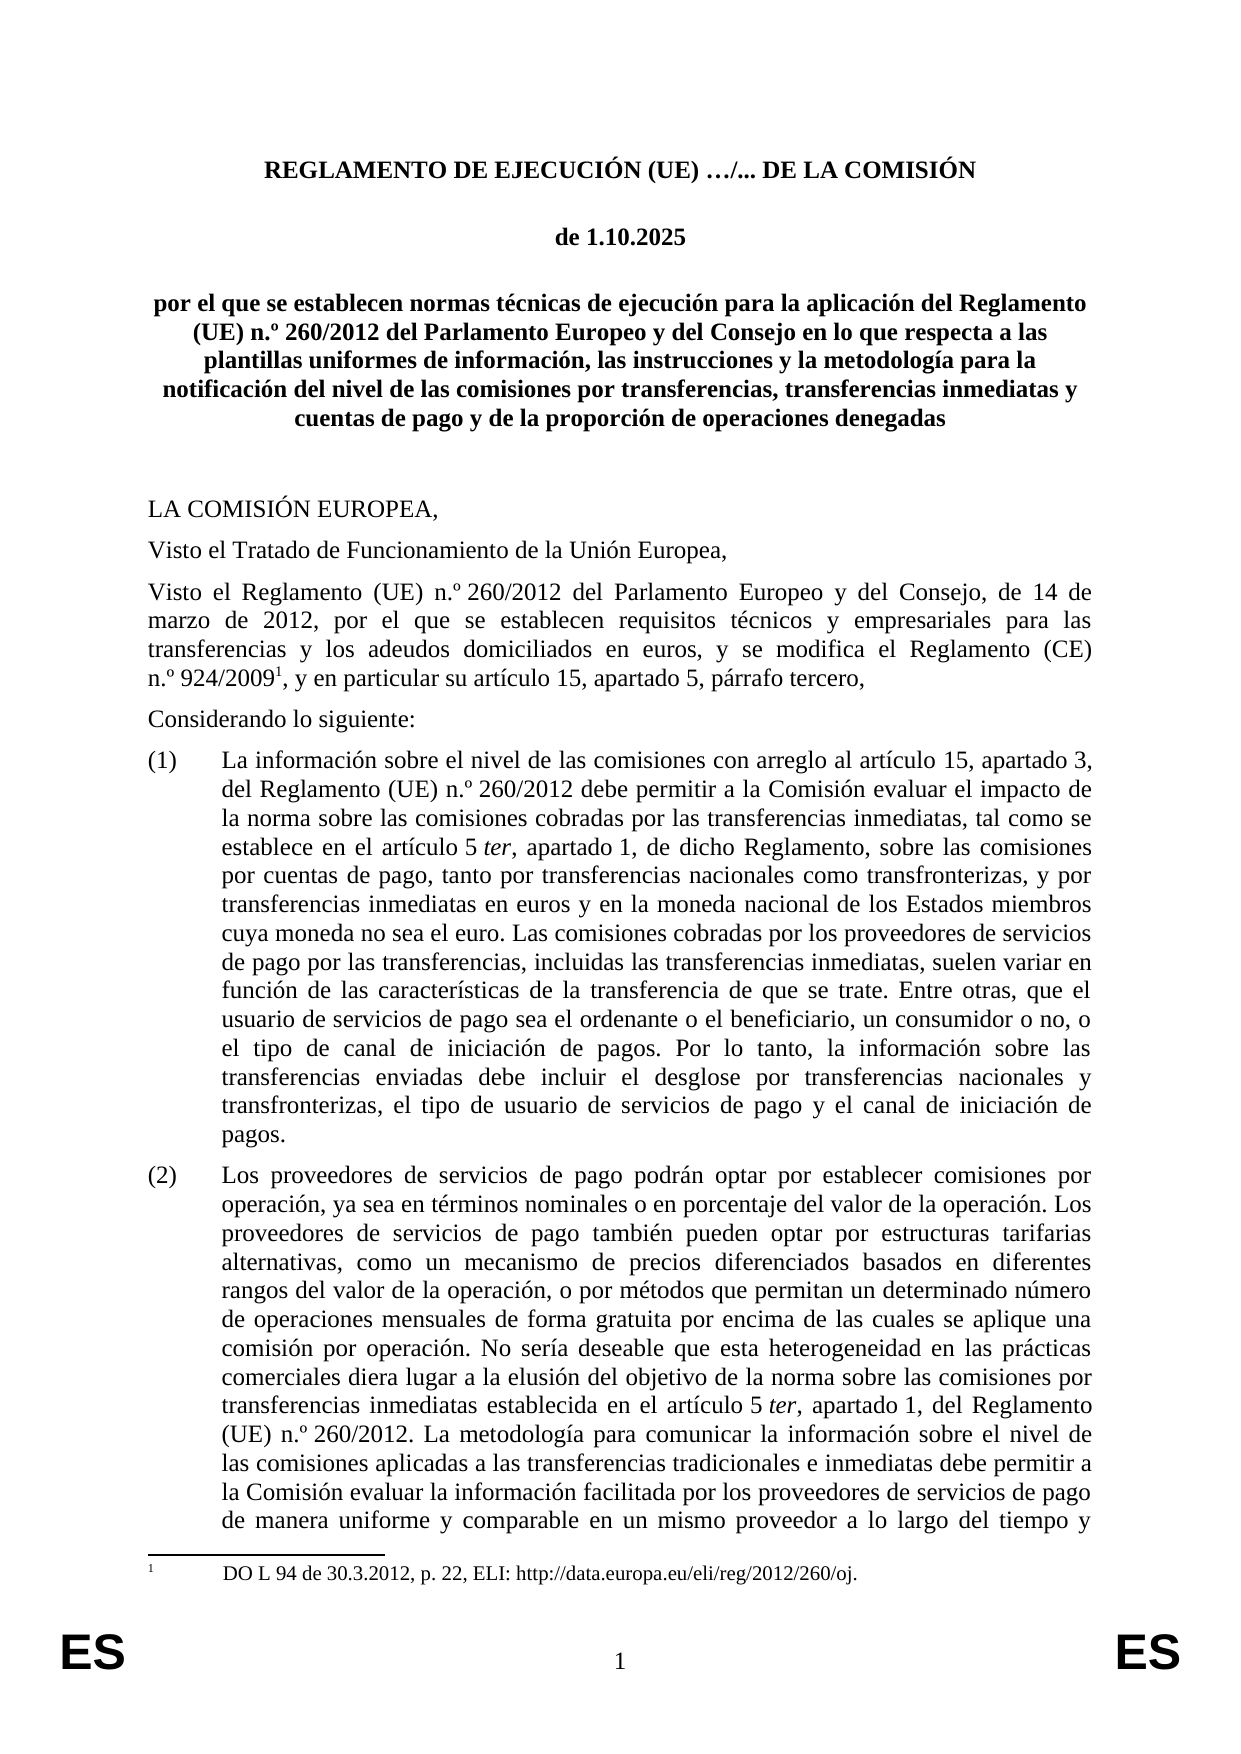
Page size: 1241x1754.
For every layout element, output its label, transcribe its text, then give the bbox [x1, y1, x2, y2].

text por el que se establecen normas técnicas de ejecución para la aplicación del Reglamento (UE) n.º 260/2012 del Parlamento Europeo y del Consejo en lo que respecta a las plantillas uniformes de información, las instrucciones y la metodología para la notificación del nivel de las comisiones por transferencias, transferencias inmediatas y cuentas de pago y de la proporción de operaciones denegadas [148, 288, 1093, 432]
text (1) La información sobre el nivel de las comisiones con arreglo al artículo 15, apartado 3, del Reglamento (UE) n.º 260/2012 debe permitir a la Comisión evaluar el impacto de la norma sobre las comisiones cobradas por las transferencias inmediatas, tal como se establece en el artículo 5 ter, apartado 1, de dicho Reglamento, sobre las comisiones por cuentas de pago, tanto por transferencias nacionales como transfronterizas, y por transferencias inmediatas en euros y en la moneda nacional de los Estados miembros cuya moneda no sea el euro. Las comisiones cobradas por los proveedores de servicios de pago por las transferencias, incluidas las transferencias inmediatas, suelen variar en función de las características de la transferencia de que se trate. Entre otras, que el usuario de servicios de pago sea el ordenante o el beneficiario, un consumidor o no, o el tipo de canal de iniciación de pagos. Por lo tanto, la información sobre las transferencias enviadas debe incluir el desglose por transferencias nacionales y transfronterizas, el tipo de usuario de servicios de pago y el canal de iniciación de pagos. [148, 746, 1093, 1148]
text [148, 1161, 1093, 1534]
text REGLAMENTO DE EJECUCIÓN (UE) …/... DE LA COMISIÓN [148, 156, 1093, 184]
text Considerando lo siguiente: [148, 704, 1093, 733]
text Visto el Reglamento (UE) n.º 260/2012 del Parlamento Europeo y del Consejo, de 14 de marzo de 2012, por el que se establecen requisitos técnicos y empresariales para las transferencias y los adeudos domiciliados en euros, y se modifica el Reglamento (CE) n.º 924/2009, y en particular su artículo 15, apartado 5, párrafo tercero, [148, 577, 1093, 692]
text LA COMISIÓN EUROPEA, [148, 494, 1093, 523]
text de 1.10.2025 [148, 222, 1093, 251]
text Visto el Tratado de Funcionamiento de la Unión Europea, [148, 536, 1093, 564]
